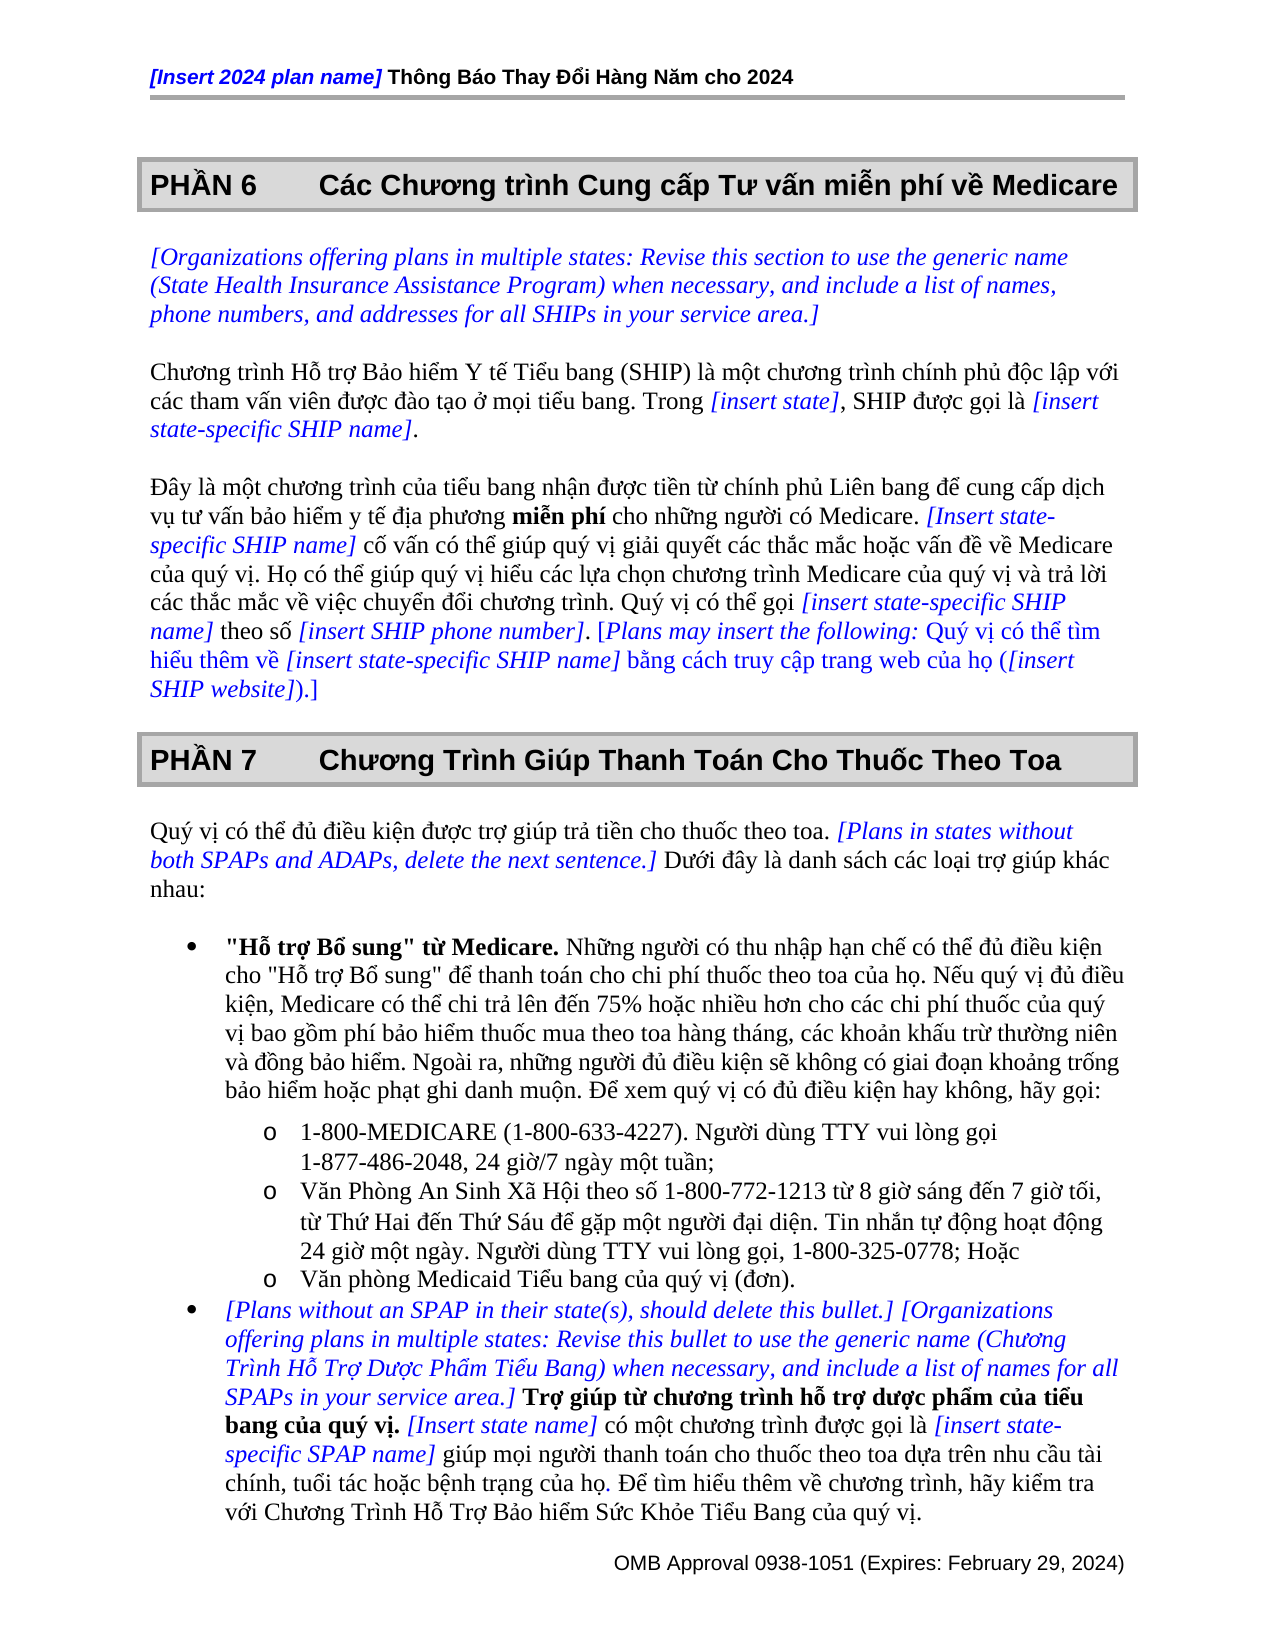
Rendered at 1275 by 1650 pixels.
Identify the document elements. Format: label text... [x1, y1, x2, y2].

list Văn Phòng An Sinh Xã Hội theo số 1-800-772-1213 từ 8 giờ sáng đến 7 giờ tối, từ Thứ Hai đến Thứ Sáu để gặp một người đại diện. Tin nhắn tự động hoạt động 24 giờ một ngày. Người dùng TTY vui lòng gọi, 1-800-325-0778; Hoặc [262, 1189, 1125, 1277]
text Quý vị có thể đủ điều kiện được trợ giúp trả tiền cho thuốc theo toa. [Plans in states without both SPAPs and ADAPs, delete the next sentence.] Dưới đây là danh sách các loại trợ giúp khác nhau: [150, 816, 1125, 902]
list 1-800-MEDICARE (1-800-633-4227). Người dùng TTY vui lòng gọi 1-877-486-2048, 24 giờ/7 ngày một tuần; [262, 1117, 1125, 1176]
list "Hỗ trợ Bổ sung" từ Medicare. Những người có thu nhập hạn chế có thể đủ điều kiện cho "Hỗ trợ Bổ sung" để thanh toán cho chi phí thuốc theo toa của họ. Nếu quý vị đủ điều kiện, Medicare có thể chi trả lên đến 75% hoặc nhiều hơn cho các chi phí thuốc của quý vị bao gồm phí bảo hiểm thuốc mua theo toa hàng tháng, các khoản khấu trừ thường niên và đồng bảo hiểm. Ngoài ra, những người đủ điều kiện sẽ không có giai đoạn khoảng trống bảo hiểm hoặc phạt ghi danh muộn. Để xem quý vị có đủ điều kiện hay không, hãy gọi: [187, 932, 1125, 1104]
text Đây là một chương trình của tiểu bang nhận được tiền từ chính phủ Liên bang để cung cấp dịch vụ tư vấn bảo hiểm y tế địa phương miễn phí cho những người có Medicare. [Insert state-specific SHIP name] cố vấn có thể giúp quý vị giải quyết các thắc mắc hoặc vấn đề về Medicare của quý vị. Họ có thể giúp quý vị hiểu các lựa chọn chương trình Medicare của quý vị và trả lời các thắc mắc về việc chuyển đổi chương trình. Quý vị có thể gọi [insert state-specific SHIP name] theo số [insert SHIP phone number]. [Plans may insert the following: Quý vị có thể tìm hiểu thêm về [insert state-specific SHIP name] bằng cách truy cập trang web của họ ([insert SHIP website]).] [150, 472, 1125, 702]
subtitle PHẦN 7 Chương Trình Giúp Thanh Toán Cho Thuốc Theo Toa [142, 736, 1133, 782]
text [Organizations offering plans in multiple states: Revise this section to use the generic name (State Health Insurance Assistance Program) when necessary, and include a list of names, phone numbers, and addresses for all SHIPs in your service area.] [150, 242, 1125, 328]
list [187, 1333, 1125, 1505]
list Văn phòng Medicaid Tiểu bang của quý vị (đơn). [262, 1289, 1125, 1320]
text Chương trình Hỗ trợ Bảo hiểm Y tế Tiểu bang (SHIP) là một chương trình chính phủ độc lập với các tham vấn viên được đào tạo ở mọi tiểu bang. Trong [insert state], SHIP được gọi là [insert state-specific SHIP name]. [150, 357, 1125, 443]
subtitle PHẦN 6 Các Chương trình Cung cấp Tư vấn miễn phí về Medicare [142, 162, 1133, 208]
